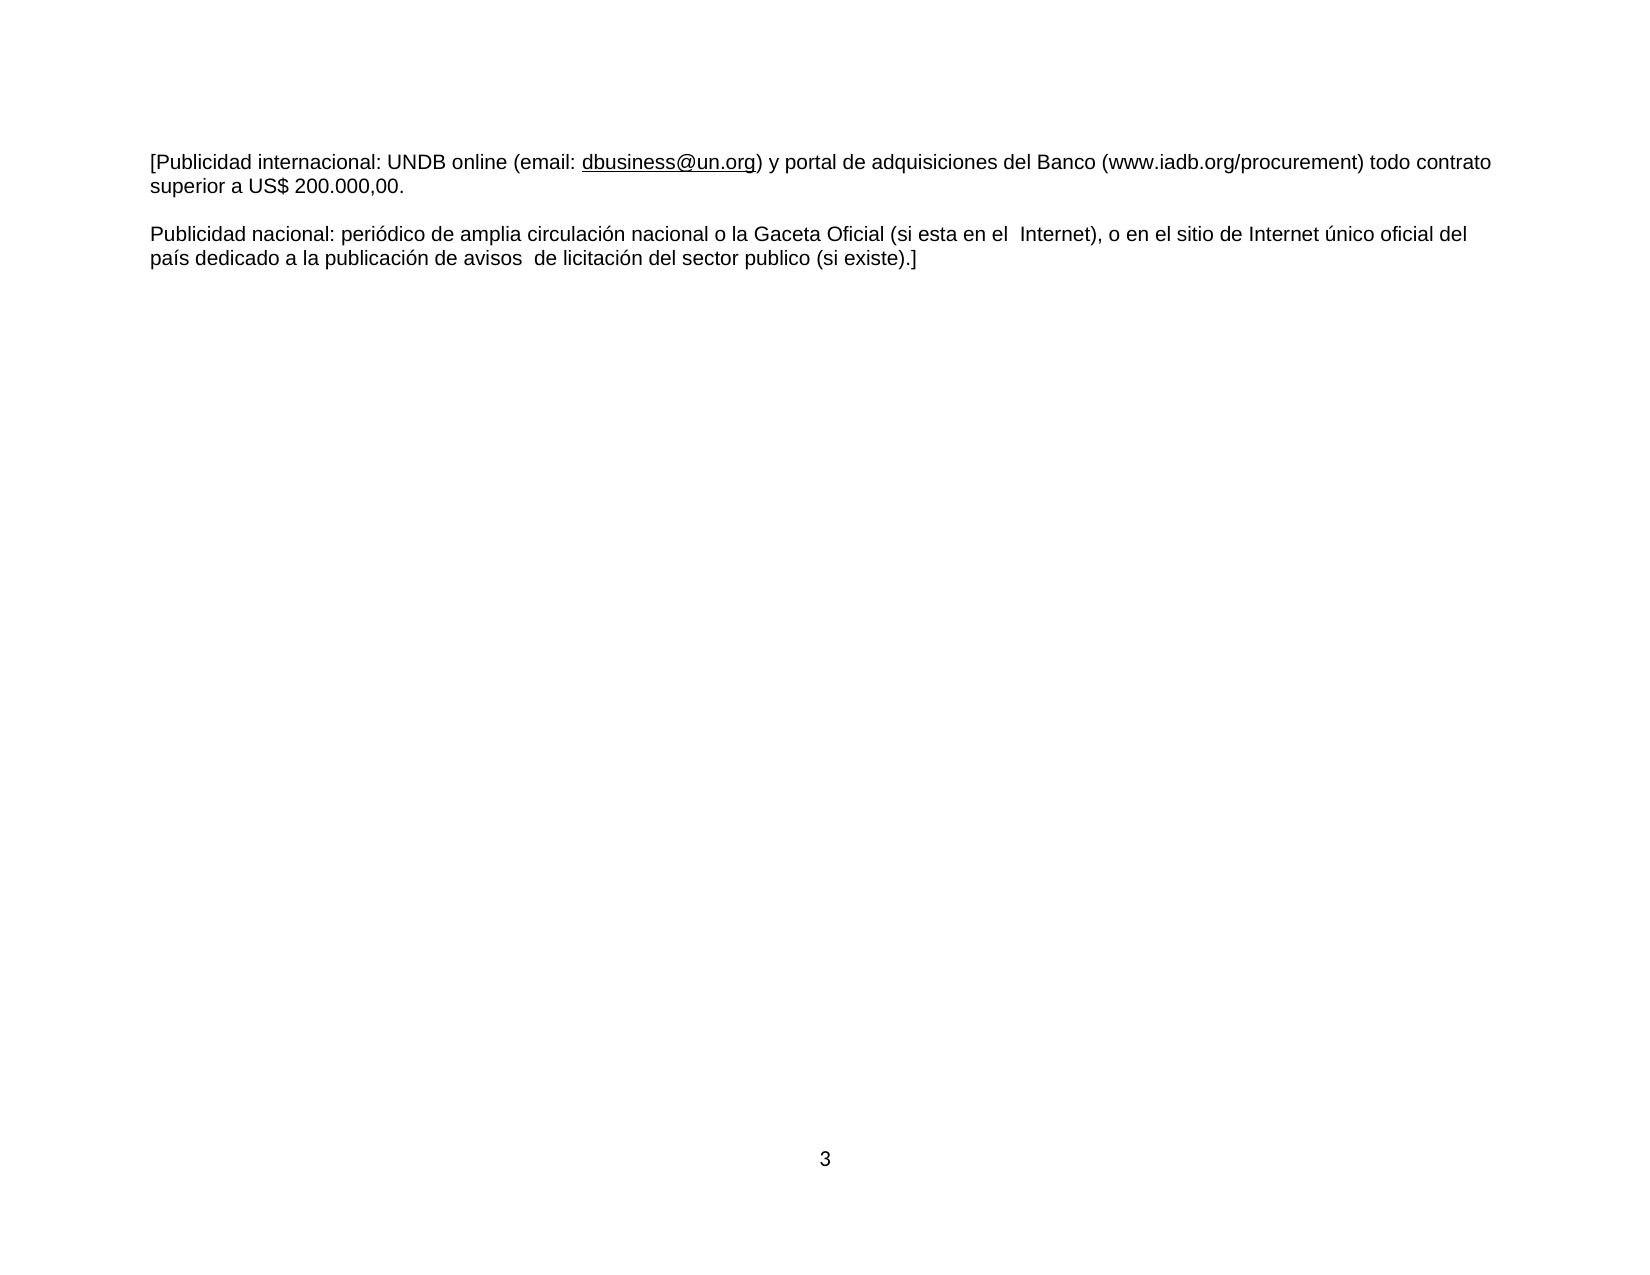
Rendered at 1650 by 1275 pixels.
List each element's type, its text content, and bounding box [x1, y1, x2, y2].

text Publicidad nacional: periódico de amplia circulación nacional o la Gaceta Oficial (si esta en el Internet), o en el sitio de Internet único oficial del país dedicado a la publicación de avisos de licitación del sector publico (si existe).] [150, 222, 1500, 270]
text [Publicidad internacional: UNDB online (email: dbusiness@un.org) y portal de adquisiciones del Banco (www.iadb.org/procurement) todo contrato superior a US$ 200.000,00. [150, 150, 1500, 198]
